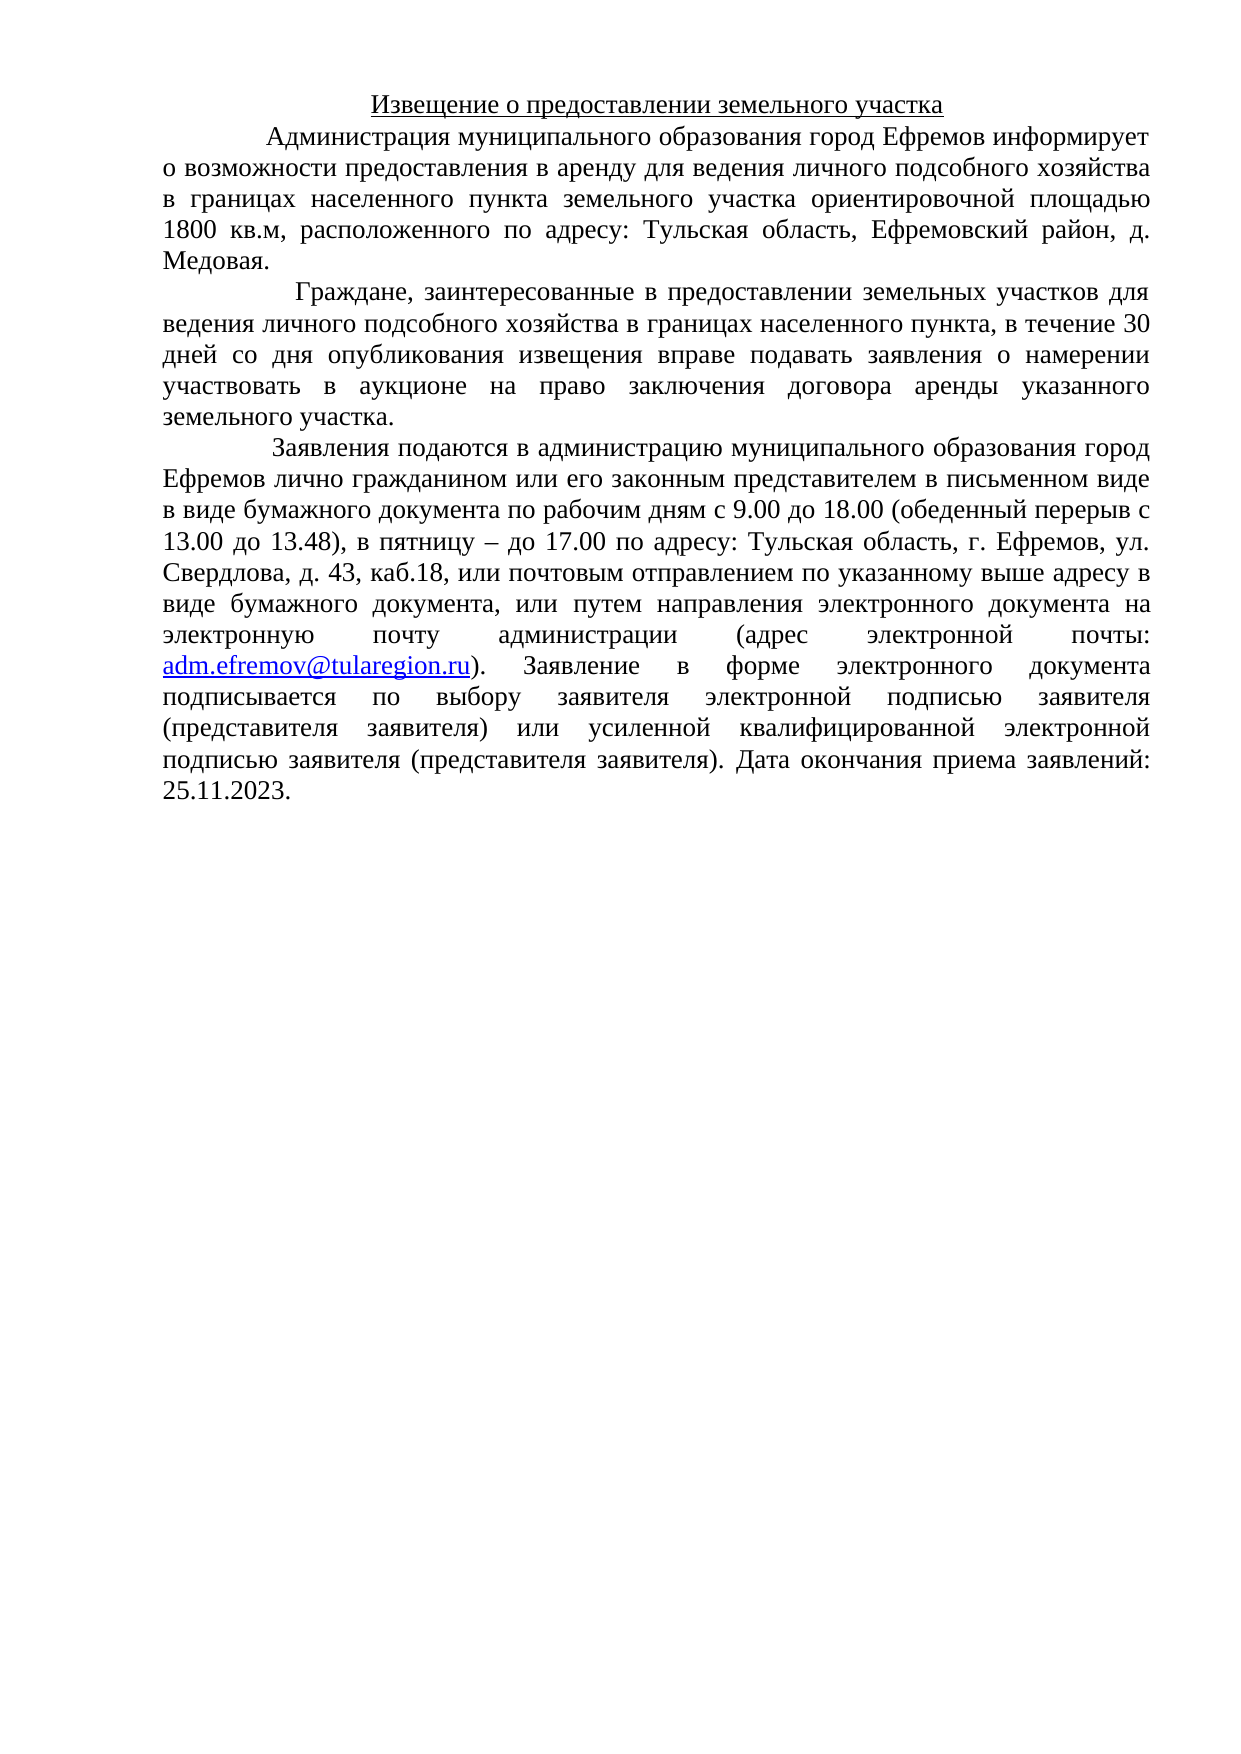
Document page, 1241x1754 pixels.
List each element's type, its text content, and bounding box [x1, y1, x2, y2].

text Администрация муниципального образования город Ефремов информирует о возможности предоставления в аренду для ведения личного подсобного хозяйства в границах населенного пункта земельного участка ориентировочной площадью 1800 кв.м, расположенного по адресу: Тульская область, Ефремовский район, д. Медовая. [162, 120, 1152, 276]
text Граждане, заинтересованные в предоставлении земельных участков для ведения личного подсобного хозяйства в границах населенного пункта, в течение 30 дней со дня опубликования извещения вправе подавать заявления о намерении участвовать в аукционе на право заключения договора аренды указанного земельного участка. [162, 276, 1152, 431]
text Заявления подаются в администрацию муниципального образования город Ефремов лично гражданином или его законным представителем в письменном виде в виде бумажного документа по рабочим дням с 9.00 до 18.00 (обеденный перерыв с 13.00 до 13.48), в пятницу – до 17.00 по адресу: Тульская область, г. Ефремов, ул. Свердлова, д. 43, каб.18, или почтовым отправлением по указанному выше адресу в виде бумажного документа, или путем направления электронного документа на электронную почту администрации (адрес электронной почты: adm.efremov@tularegion.ru). Заявление в форме электронного документа подписывается по выбору заявителя электронной подписью заявителя (представителя заявителя) или усиленной квалифицированной электронной подписью заявителя (представителя заявителя). Дата окончания приема заявлений: 25.11.2023. [162, 431, 1152, 805]
text Извещение о предоставлении земельного участка [162, 89, 1152, 120]
